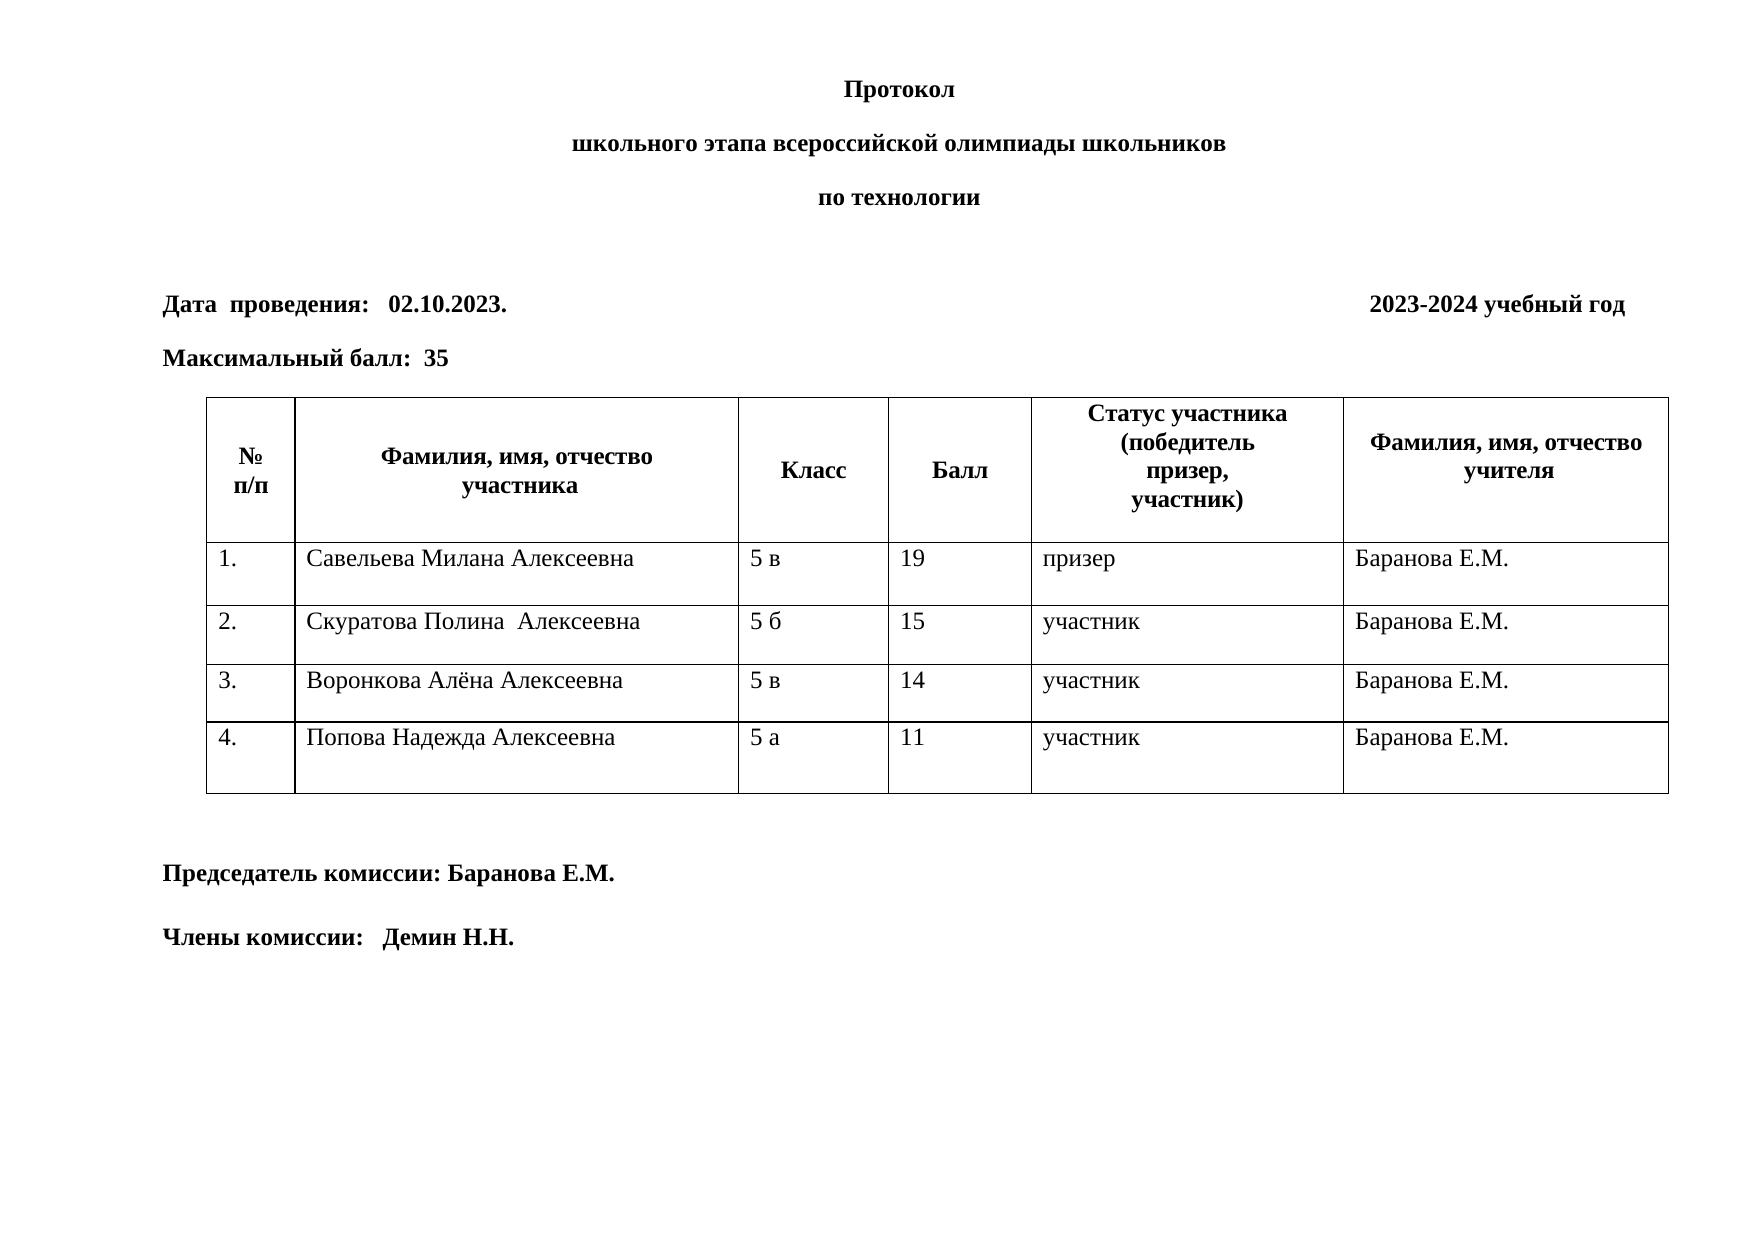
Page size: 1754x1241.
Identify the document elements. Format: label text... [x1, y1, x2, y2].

table_cell призер [1032, 543, 1343, 605]
table_cell Попова Надежда Алексеевна [296, 723, 738, 793]
table_cell Скуратова Полина Алексеевна [296, 606, 738, 664]
table_cell 19 [889, 543, 1031, 605]
table_header Балл [889, 398, 1031, 542]
table_header № п/п [207, 398, 294, 542]
table_cell участник [1032, 723, 1343, 793]
table_cell Баранова Е.М. [1344, 543, 1668, 605]
table_cell 3. [207, 665, 294, 721]
table_cell участник [1032, 606, 1343, 664]
text по технологии [162, 182, 1636, 210]
table_cell 2. [207, 606, 294, 664]
text Максимальный балл: 35 [162, 343, 1636, 372]
text Протокол [162, 74, 1636, 103]
text Дата проведения: 02.10.2023. 2023-2024 учебный год [162, 289, 1636, 318]
table_cell 4. [207, 723, 294, 793]
table_cell Савельева Милана Алексеевна [296, 543, 738, 605]
table_header Статус участника (победитель призер, участник) [1032, 398, 1343, 542]
table_cell 15 [889, 606, 1031, 664]
table_cell Баранова Е.М. [1344, 606, 1668, 664]
table_cell 5 в [739, 543, 888, 605]
table_cell 5 в [739, 665, 888, 721]
table_cell 5 б [739, 606, 888, 664]
table_cell Баранова Е.М. [1344, 665, 1668, 721]
table_cell Воронкова Алёна Алексеевна [296, 665, 738, 721]
text школьного этапа всероссийской олимпиады школьников [162, 128, 1636, 156]
text Председатель комиссии: Баранова Е.М. [162, 858, 1636, 887]
text Члены комиссии: Демин Н.Н. [162, 922, 1636, 951]
table_cell 1. [207, 543, 294, 605]
table_cell участник [1032, 665, 1343, 721]
table_header Фамилия, имя, отчество участника [296, 398, 738, 542]
table_cell 14 [889, 665, 1031, 721]
table_header Класс [739, 398, 888, 542]
table_cell 5 а [739, 723, 888, 793]
table_cell 11 [889, 723, 1031, 793]
table_header Фамилия, имя, отчество учителя [1344, 398, 1668, 542]
table_cell Баранова Е.М. [1344, 723, 1668, 793]
